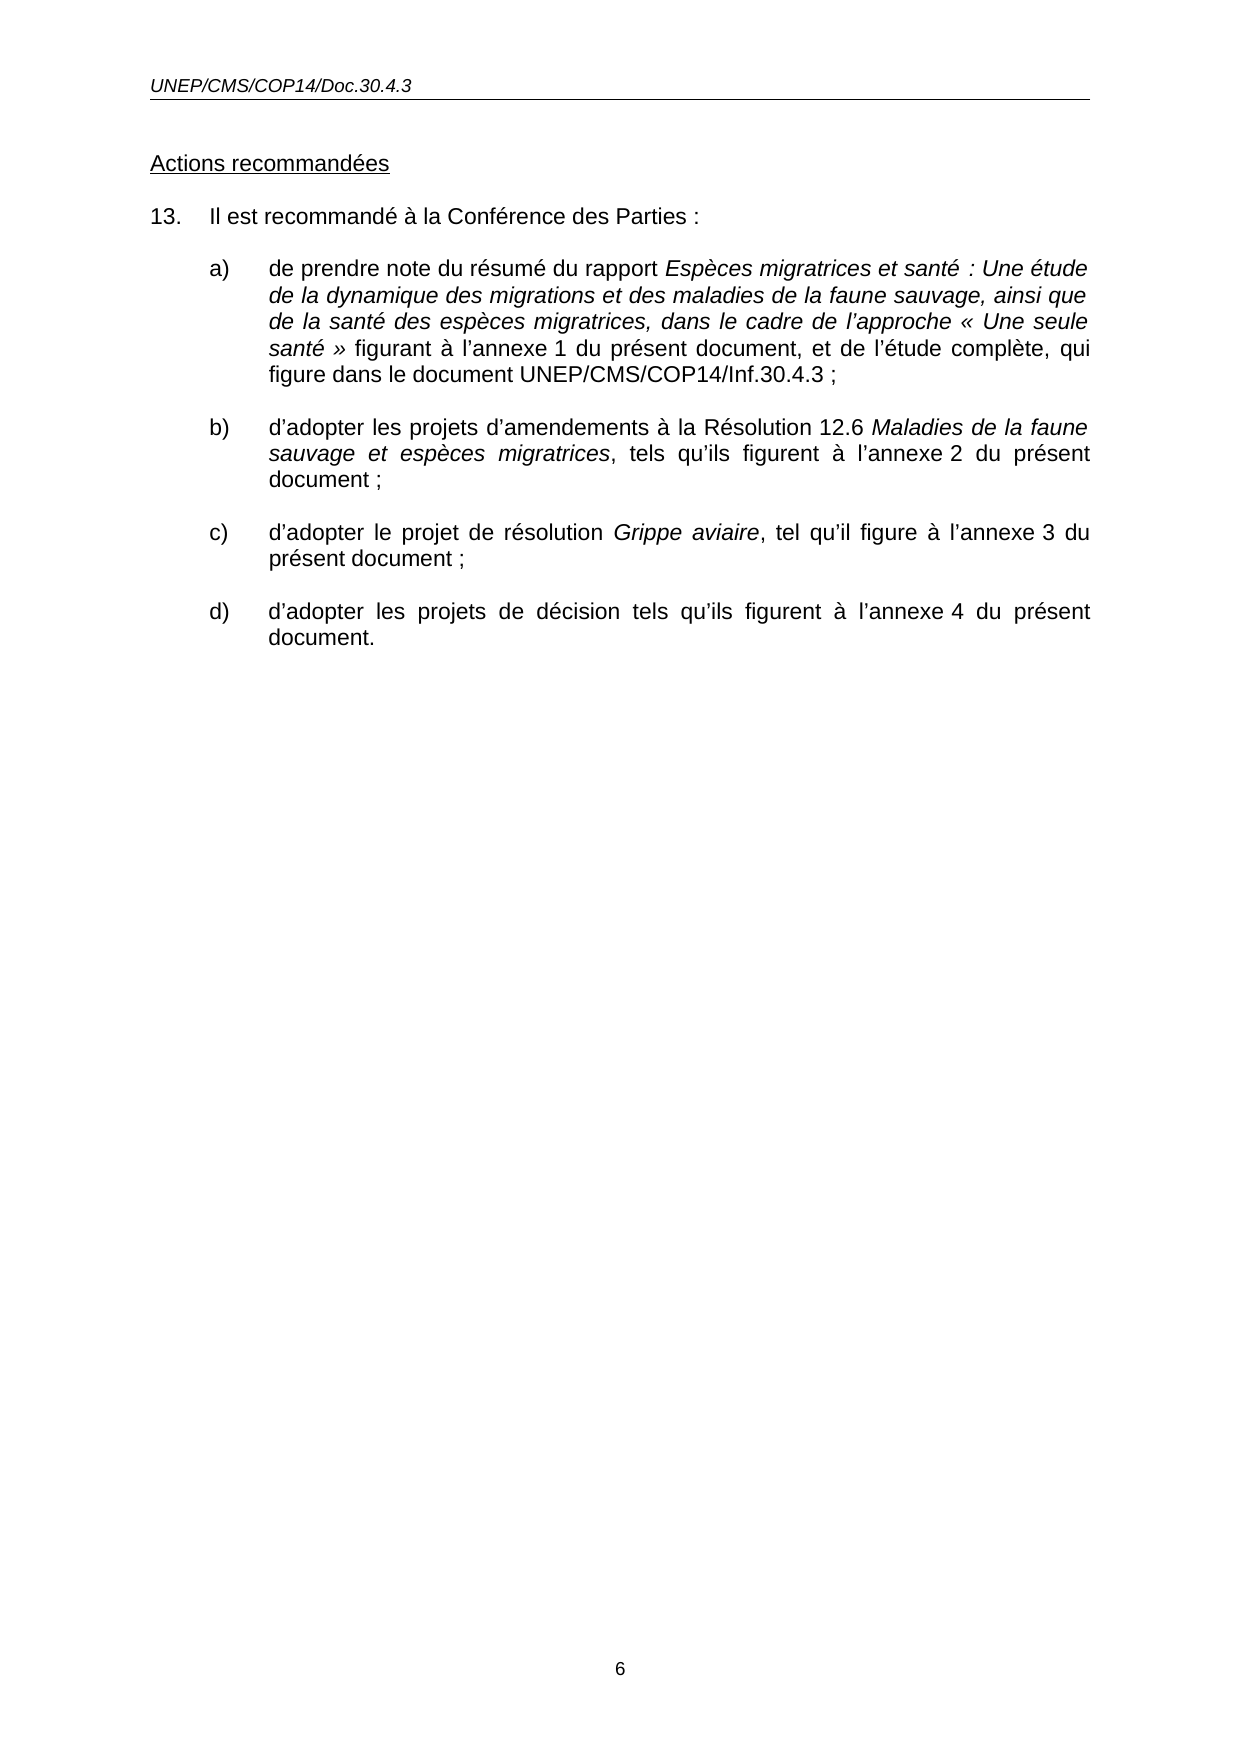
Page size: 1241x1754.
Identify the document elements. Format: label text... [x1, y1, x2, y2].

list d’adopter le projet de résolution Grippe aviaire, tel qu’il figure à l’annexe 3 du présent document ; [209, 519, 1090, 572]
text 13. Il est recommandé à la Conférence des Parties : [150, 203, 1090, 229]
text d) d’adopter les projets de décision tels qu’ils figurent à l’annexe 4 du présent document. [209, 598, 1090, 651]
subtitle Actions recommandées [150, 150, 1090, 176]
list de prendre note du résumé du rapport Espèces migratrices et santé : Une étude de la dynamique des migrations et des maladies de la faune sauvage, ainsi que de la santé des espèces migratrices, dans le cadre de l’approche « Une seule santé » figurant à l’annexe 1 du présent document, et de l’étude complète, qui figure dans le document UNEP/CMS/COP14/Inf.30.4.3 ; [209, 255, 1090, 387]
list d’adopter les projets d’amendements à la Résolution 12.6 Maladies de la faune sauvage et espèces migratrices, tels qu’ils figurent à l’annexe 2 du présent document ; [209, 413, 1090, 493]
